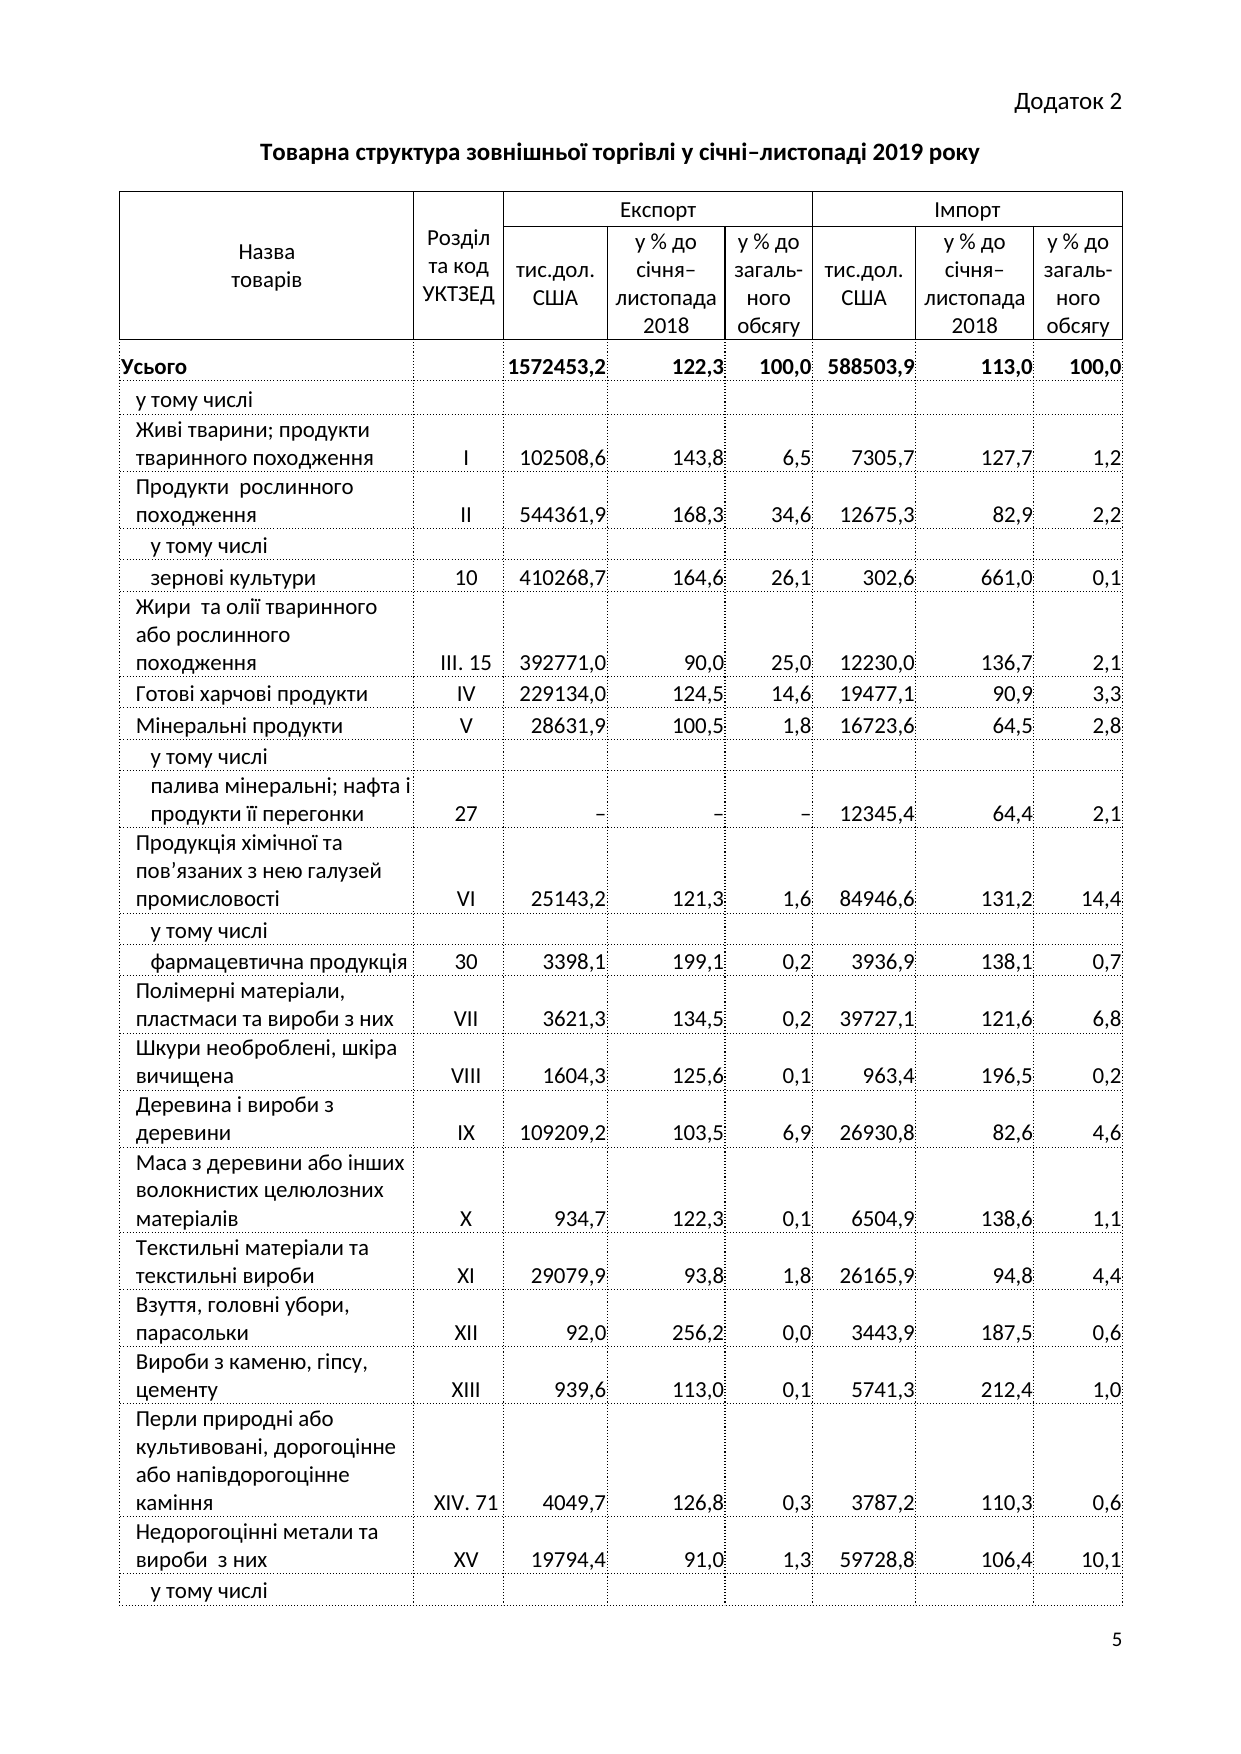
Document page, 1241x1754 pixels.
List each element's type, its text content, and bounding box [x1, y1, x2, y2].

table_cell [607, 913, 725, 944]
table_cell у тому числі [120, 528, 413, 559]
table_cell Полімерні матеріали, пластмаси та вироби з них [120, 975, 413, 1032]
table_cell [414, 380, 503, 414]
table_cell – [607, 770, 725, 827]
table_cell 963,4 [812, 1033, 916, 1089]
table_cell 3,3 [1034, 676, 1122, 707]
table_cell у % до загаль- ного обсягу [726, 227, 812, 339]
table_cell 90,0 [607, 591, 725, 676]
table_cell 113,0 [607, 1346, 725, 1403]
table_cell [812, 380, 916, 414]
table_cell Текстильні матеріали та текстильні вироби [120, 1232, 413, 1289]
table_cell Усього [120, 340, 413, 380]
table_cell Живі тварини; продукти тваринного походження [120, 414, 413, 471]
table_cell 0,2 [725, 975, 812, 1032]
table_cell 7305,7 [812, 414, 916, 471]
table_cell Продукція хімічної та пов’язаних з нею галузей промисловості [120, 827, 413, 912]
table_cell 3443,9 [812, 1289, 916, 1346]
table_cell [916, 380, 1034, 414]
table_cell 14,4 [1034, 827, 1122, 912]
table_cell Шкури необроблені, шкіра вичищена [120, 1033, 413, 1089]
table_cell [607, 528, 725, 559]
table_cell 122,3 [607, 340, 725, 380]
table_cell 143,8 [607, 414, 725, 471]
table_cell [504, 1573, 607, 1604]
table_cell [725, 739, 812, 770]
table_cell 0,3 [725, 1403, 812, 1516]
table_cell 82,9 [916, 471, 1034, 528]
table_cell 94,8 [916, 1232, 1034, 1289]
table_cell 34,6 [725, 471, 812, 528]
table_cell 229134,0 [504, 676, 607, 707]
table_cell 392771,0 [504, 591, 607, 676]
table_cell 121,6 [916, 975, 1034, 1032]
table_cell 6,5 [725, 414, 812, 471]
table_cell Готові харчові продукти [120, 676, 413, 707]
table_cell [1034, 380, 1122, 414]
table_cell 138,1 [916, 944, 1034, 975]
table_cell [812, 739, 916, 770]
table_cell 1,8 [725, 1232, 812, 1289]
table_cell 100,0 [725, 340, 812, 380]
table_cell у тому числі [120, 739, 413, 770]
table_cell 2,1 [1034, 591, 1122, 676]
table_cell тис.дол. США [504, 227, 607, 339]
table_cell 0,2 [1034, 1033, 1122, 1089]
table_cell Недорогоцінні метали та вироби з них [120, 1516, 413, 1573]
table_cell Перли природні або культивовані, дорогоцінне або напівдорогоцінне каміння [120, 1403, 413, 1516]
table_cell V [414, 707, 503, 739]
table_cell 939,6 [504, 1346, 607, 1403]
table_cell 126,8 [607, 1403, 725, 1516]
table_cell VII [414, 975, 503, 1032]
table_cell 29079,9 [504, 1232, 607, 1289]
table_cell [414, 528, 503, 559]
table_cell 138,6 [916, 1147, 1034, 1232]
table_cell [1034, 1573, 1122, 1604]
table_cell 64,5 [916, 707, 1034, 739]
table_cell XIV. 71 [414, 1403, 503, 1516]
table_cell 102508,6 [504, 414, 607, 471]
table_cell XV [414, 1516, 503, 1573]
table_cell 134,5 [607, 975, 725, 1032]
table_cell [414, 913, 503, 944]
table_header Розділ та код УКТЗЕД [414, 192, 503, 339]
table_cell 4049,7 [504, 1403, 607, 1516]
table_cell [504, 380, 607, 414]
table_cell 6504,9 [812, 1147, 916, 1232]
table_cell 25143,2 [504, 827, 607, 912]
table_cell 131,2 [916, 827, 1034, 912]
table_cell 12345,4 [812, 770, 916, 827]
text Додаток 2 [118, 89, 1122, 114]
table_cell – [504, 770, 607, 827]
table_cell 1,0 [1034, 1346, 1122, 1403]
table_cell у % до січня– листопада 2018 [608, 227, 724, 339]
table_cell 6,8 [1034, 975, 1122, 1032]
table_cell 28631,9 [504, 707, 607, 739]
table_cell 25,0 [725, 591, 812, 676]
table_cell X [414, 1147, 503, 1232]
table_cell 19794,4 [504, 1516, 607, 1573]
table_cell 12230,0 [812, 591, 916, 676]
table_cell [1034, 528, 1122, 559]
table_cell тис.дол. США [813, 227, 915, 339]
table_cell [916, 1573, 1034, 1604]
table_cell 6,9 [725, 1090, 812, 1147]
table_cell [414, 739, 503, 770]
table_cell 1,3 [725, 1516, 812, 1573]
table_cell 2,1 [1034, 770, 1122, 827]
table_cell [916, 528, 1034, 559]
table_cell [607, 739, 725, 770]
table_cell – [725, 770, 812, 827]
table_cell Вироби з каменю, гіпсу, цементу [120, 1346, 413, 1403]
table_cell [812, 913, 916, 944]
table_cell IV [414, 676, 503, 707]
table_cell [916, 913, 1034, 944]
table_cell XIII [414, 1346, 503, 1403]
table_cell 121,3 [607, 827, 725, 912]
table_cell 113,0 [916, 340, 1034, 380]
table_cell [1034, 739, 1122, 770]
table_cell 84946,6 [812, 827, 916, 912]
table_cell у тому числі [120, 380, 413, 414]
table_cell 1,8 [725, 707, 812, 739]
table_cell Взуття, головнi убори, парасольки [120, 1289, 413, 1346]
table_cell 26930,8 [812, 1090, 916, 1147]
table_cell 10,1 [1034, 1516, 1122, 1573]
table_cell Деревина і вироби з деревини [120, 1090, 413, 1147]
table_cell 1604,3 [504, 1033, 607, 1089]
table_cell [504, 528, 607, 559]
table_cell 0,1 [725, 1147, 812, 1232]
table_cell ІІІ. 15 [414, 591, 503, 676]
table_cell 92,0 [504, 1289, 607, 1346]
table_cell 12675,3 [812, 471, 916, 528]
table_cell зернові культури [120, 559, 413, 591]
table_cell [607, 1573, 725, 1604]
table_cell 1,2 [1034, 414, 1122, 471]
table_cell [414, 1573, 503, 1604]
table_cell 0,1 [1034, 559, 1122, 591]
table_cell [725, 380, 812, 414]
table_cell 16723,6 [812, 707, 916, 739]
text Товарна структура зовнішньої торгівлі у січні–листопаді 2019 року [118, 140, 1122, 165]
table_cell 3398,1 [504, 944, 607, 975]
table_cell 109209,2 [504, 1090, 607, 1147]
table_cell [812, 1573, 916, 1604]
table_cell 168,3 [607, 471, 725, 528]
table_cell 90,9 [916, 676, 1034, 707]
table_cell 302,6 [812, 559, 916, 591]
table_cell 106,4 [916, 1516, 1034, 1573]
table_cell 0,7 [1034, 944, 1122, 975]
table_header Імпорт [813, 192, 1122, 226]
table_cell [414, 340, 503, 380]
table_cell 124,5 [607, 676, 725, 707]
table_cell [725, 528, 812, 559]
table_cell VIII [414, 1033, 503, 1089]
table_cell 82,6 [916, 1090, 1034, 1147]
table_cell [607, 380, 725, 414]
table_cell 10 [414, 559, 503, 591]
table_cell 934,7 [504, 1147, 607, 1232]
table_cell палива мінеральні; нафта і продукти її перегонки [120, 770, 413, 827]
table_cell 0,6 [1034, 1403, 1122, 1516]
table_cell ХI [414, 1232, 503, 1289]
table_cell 136,7 [916, 591, 1034, 676]
table_cell 256,2 [607, 1289, 725, 1346]
table_cell 93,8 [607, 1232, 725, 1289]
table_cell [1034, 913, 1122, 944]
table_cell 0,0 [725, 1289, 812, 1346]
table_cell Мінеральні продукти [120, 707, 413, 739]
table_cell Маса з деревини або інших волокнистих целюлозних матеріалів [120, 1147, 413, 1232]
table_cell Продукти рослинного походження [120, 471, 413, 528]
table_cell IX [414, 1090, 503, 1147]
table_cell [504, 913, 607, 944]
table_cell 0,1 [725, 1346, 812, 1403]
table_cell 1,6 [725, 827, 812, 912]
table_cell 14,6 [725, 676, 812, 707]
table_cell фармацевтична продукція [120, 944, 413, 975]
table_cell XII [414, 1289, 503, 1346]
table_cell 196,5 [916, 1033, 1034, 1089]
table_cell 19477,1 [812, 676, 916, 707]
table_cell 122,3 [607, 1147, 725, 1232]
table_header Назва товарів [120, 192, 413, 339]
table_cell 3936,9 [812, 944, 916, 975]
table_cell 212,4 [916, 1346, 1034, 1403]
table_cell 3787,2 [812, 1403, 916, 1516]
table_cell 1572453,2 [504, 340, 607, 380]
table_cell 199,1 [607, 944, 725, 975]
table_cell 187,5 [916, 1289, 1034, 1346]
table_cell І [414, 414, 503, 471]
table_cell [916, 739, 1034, 770]
table_cell 110,3 [916, 1403, 1034, 1516]
table_cell Жири та олії тваринного або рослинного походження [120, 591, 413, 676]
table_cell 30 [414, 944, 503, 975]
table_cell VI [414, 827, 503, 912]
table_cell 5741,3 [812, 1346, 916, 1403]
table_cell [812, 528, 916, 559]
table_cell 26165,9 [812, 1232, 916, 1289]
table_cell 91,0 [607, 1516, 725, 1573]
table_cell у тому числі [120, 1573, 413, 1604]
table_cell [725, 913, 812, 944]
table_cell 544361,9 [504, 471, 607, 528]
table_cell 4,4 [1034, 1232, 1122, 1289]
table_cell 661,0 [916, 559, 1034, 591]
table_cell 164,6 [607, 559, 725, 591]
table_cell 103,5 [607, 1090, 725, 1147]
table_cell 0,1 [725, 1033, 812, 1089]
table_cell 127,7 [916, 414, 1034, 471]
table_cell у % до січня– листопада 2018 [916, 227, 1033, 339]
table_cell 1,1 [1034, 1147, 1122, 1232]
table_cell у % до загаль- ного обсягу [1034, 227, 1122, 339]
table_cell 100,5 [607, 707, 725, 739]
table_cell 410268,7 [504, 559, 607, 591]
table_cell 2,2 [1034, 471, 1122, 528]
table_cell ІІ [414, 471, 503, 528]
table_cell 27 [414, 770, 503, 827]
table_cell 26,1 [725, 559, 812, 591]
table_cell 64,4 [916, 770, 1034, 827]
table_cell 39727,1 [812, 975, 916, 1032]
table_cell 59728,8 [812, 1516, 916, 1573]
table_cell у тому числі [120, 913, 413, 944]
table_cell 125,6 [607, 1033, 725, 1089]
table_cell 0,2 [725, 944, 812, 975]
table_cell 588503,9 [812, 340, 916, 380]
table_cell 0,6 [1034, 1289, 1122, 1346]
table_cell 3621,3 [504, 975, 607, 1032]
table_cell [725, 1573, 812, 1604]
table_cell 100,0 [1034, 340, 1122, 380]
table_cell 2,8 [1034, 707, 1122, 739]
table_header Експорт [504, 192, 812, 226]
table_cell 4,6 [1034, 1090, 1122, 1147]
table_cell [504, 739, 607, 770]
